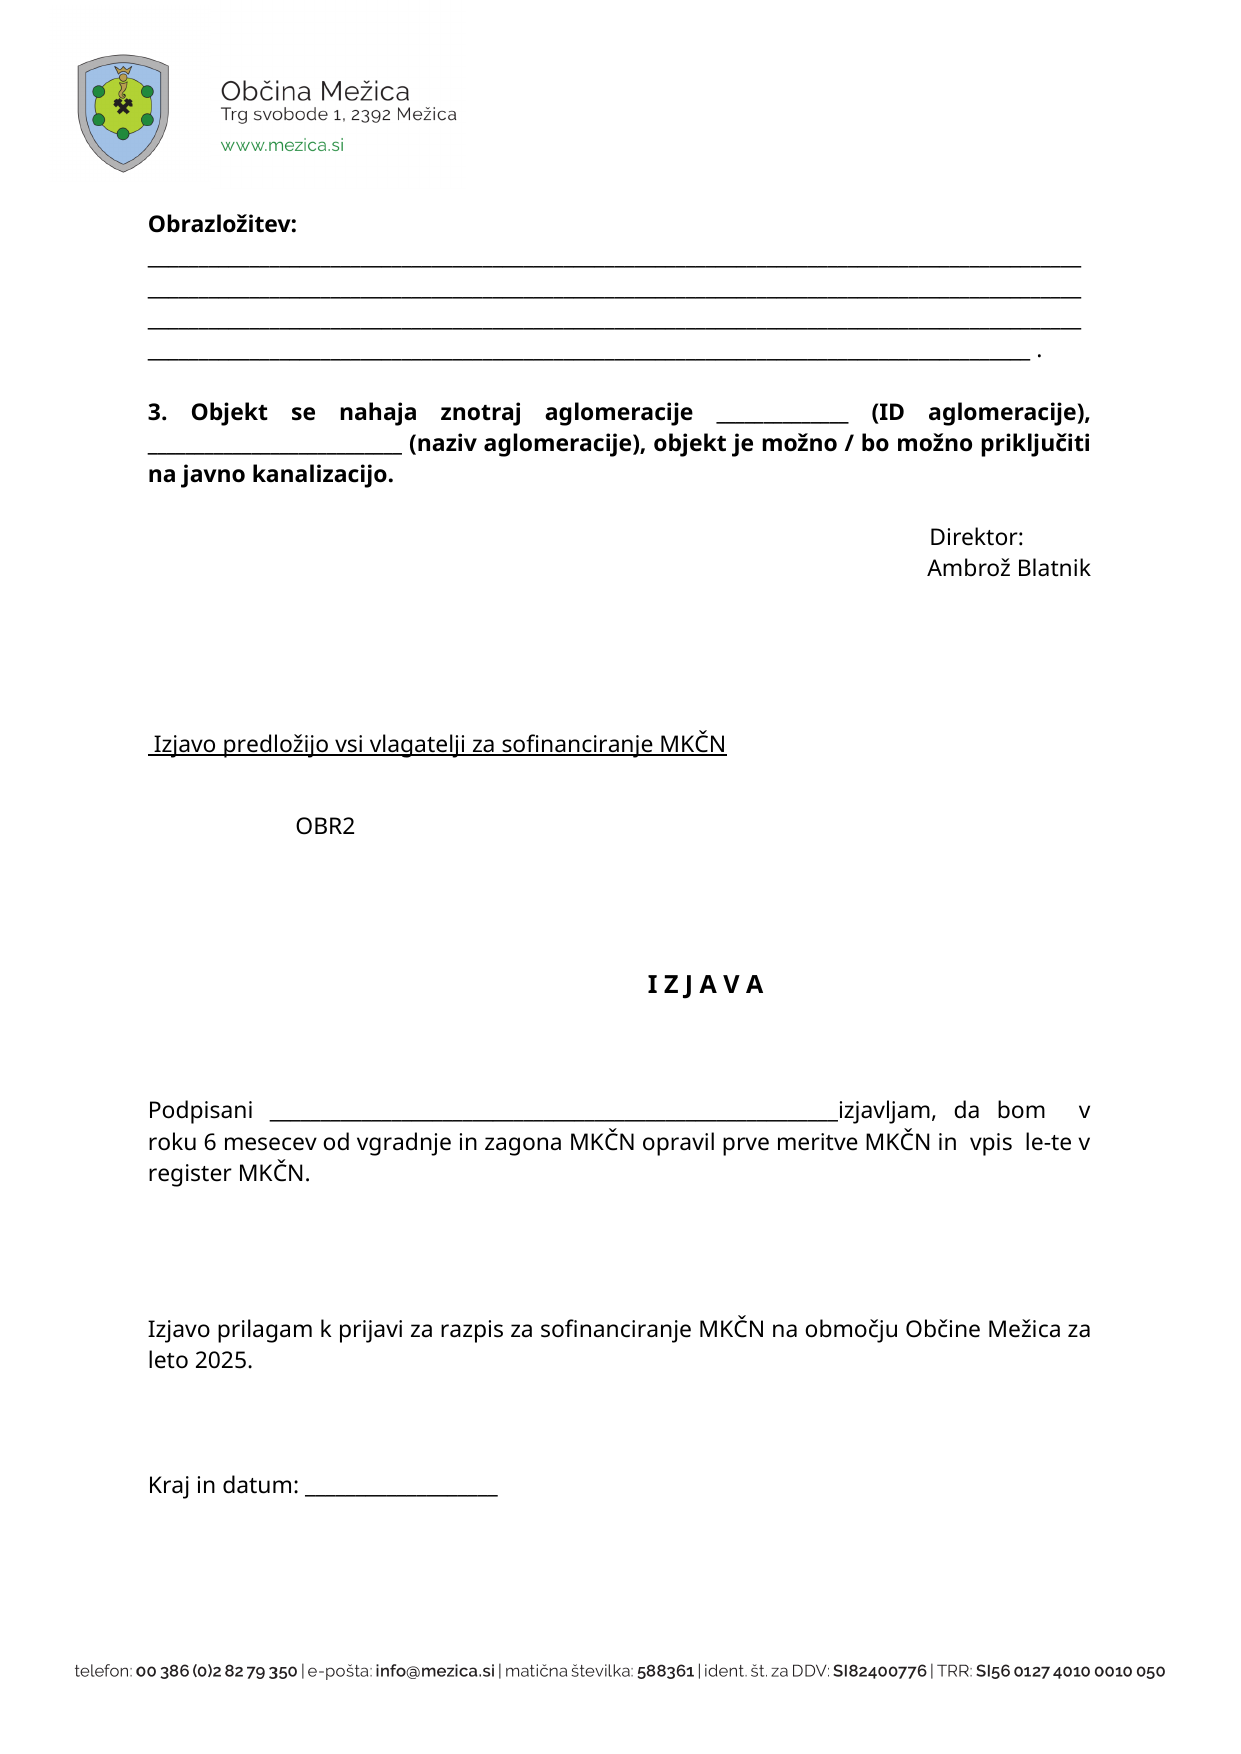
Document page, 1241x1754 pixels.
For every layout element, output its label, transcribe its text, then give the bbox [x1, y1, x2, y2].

text Ambrož Blatnik [148, 552, 1092, 583]
text I Z J A V A [148, 966, 1092, 1000]
text Direktor: [148, 521, 1092, 552]
picture [49, 0, 466, 189]
text Podpisani ________________________________________________________izjavljam, da bom v roku 6 mesecev od vgradnje in zagona MKČN opravil prve meritve MKČN in vpis le-te v register MKČN. [148, 1094, 1092, 1188]
text 3. Objekt se nahaja znotraj aglomeracije ______________ (ID aglomeracije), ___________________________ (naziv aglomeracije), objekt je možno / bo možno priključiti na javno kanalizacijo. [148, 396, 1092, 490]
text OBR2 [148, 785, 1092, 841]
text Kraj in datum: ___________________ [148, 1469, 1092, 1500]
text Obrazložitev: ___________________________________________________________________________________________________________________________________________________________________________________________________________________________________________________________________________________________________________________________________________________________________________ . [148, 208, 1092, 365]
text Izjavo prilagam k prijavi za razpis za sofinanciranje MKČN na območju Občine Mežica za leto 2025. [148, 1313, 1092, 1375]
picture [0, 1564, 1241, 1754]
text Izjavo predložijo vsi vlagatelji za sofinanciranje MKČN [148, 728, 1092, 759]
